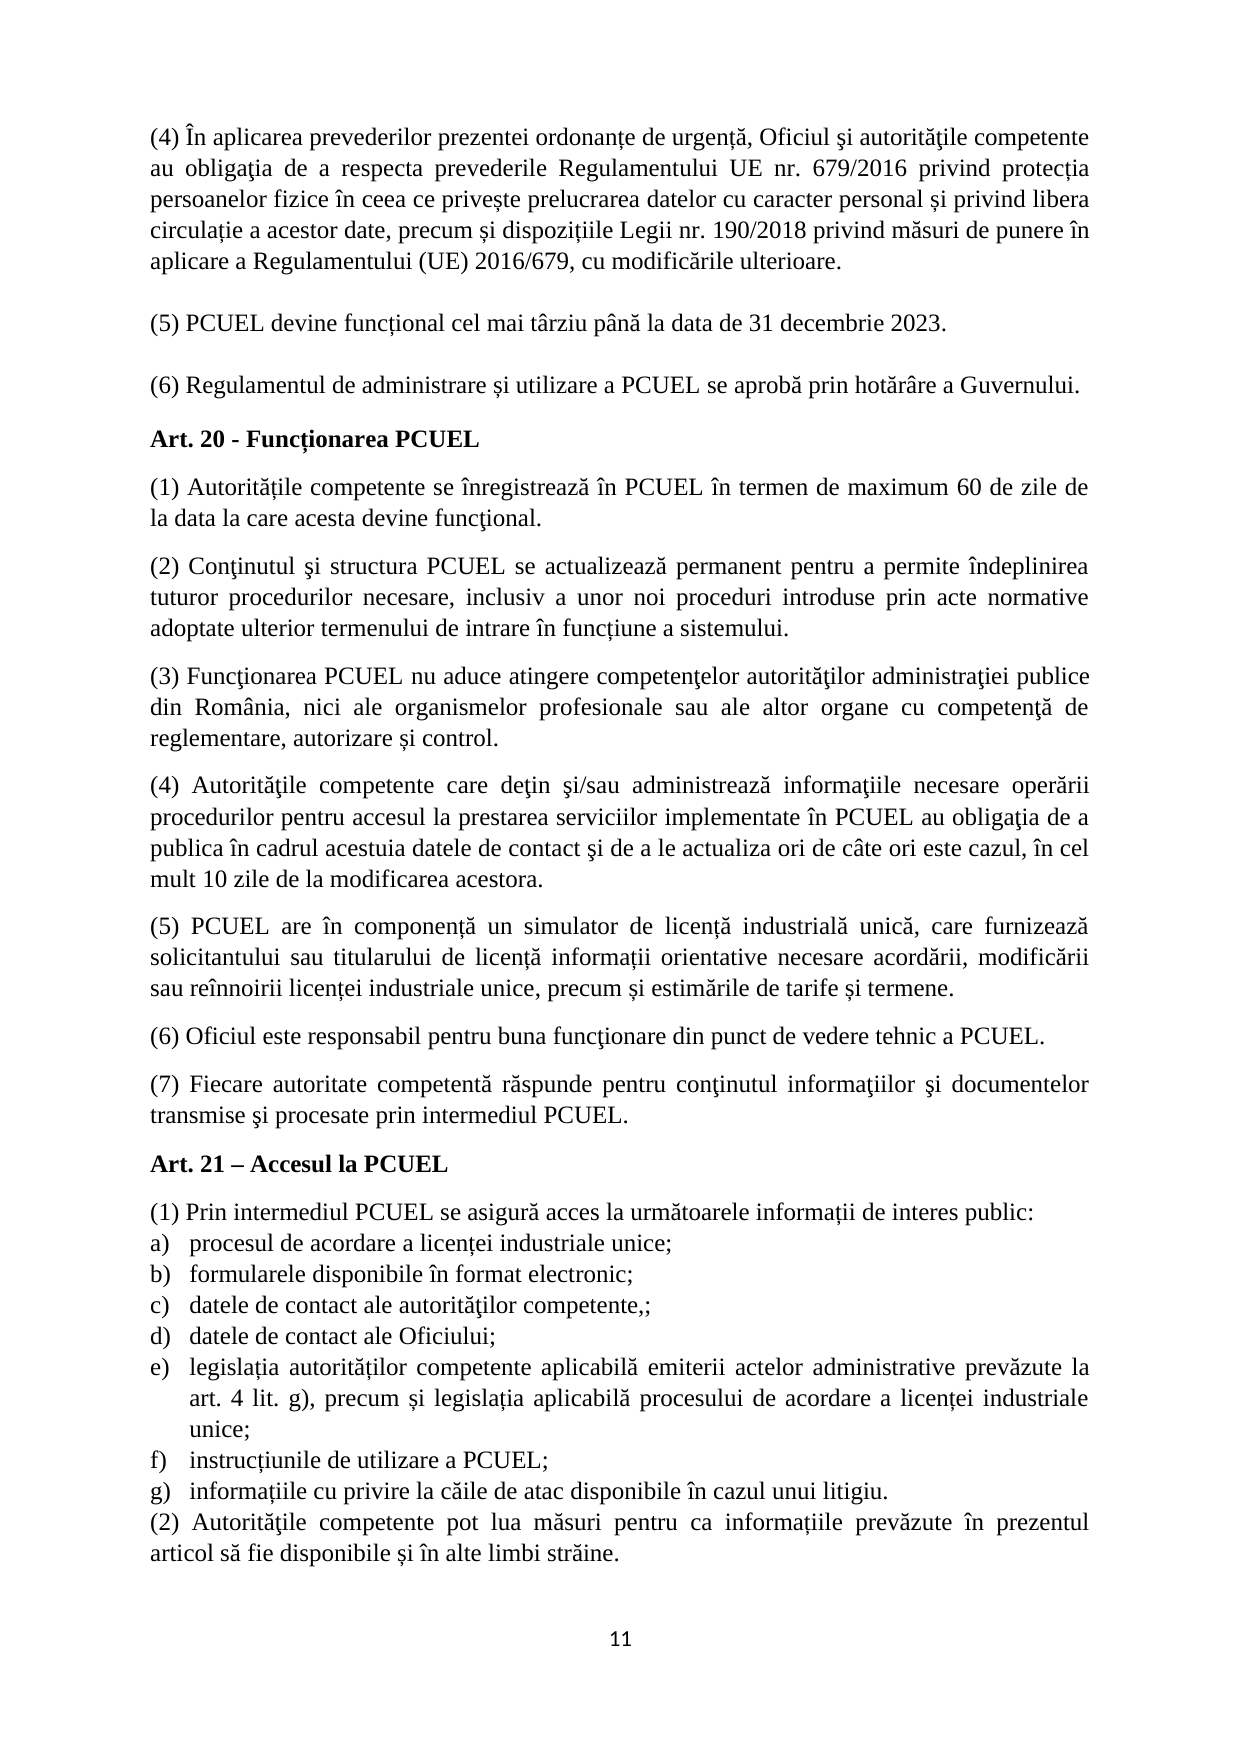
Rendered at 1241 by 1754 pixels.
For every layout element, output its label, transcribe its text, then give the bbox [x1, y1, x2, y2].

text (7) Fiecare autoritate competentă răspunde pentru conţinutul informaţiilor şi documentelor transmise şi procesate prin intermediul PCUEL. [150, 1069, 1090, 1129]
list datele de contact ale Oficiului; [150, 1321, 1090, 1349]
text (1) Autoritățile competente se înregistrează în PCUEL în termen de maximum 60 de zile de la data la care acesta devine funcţional. [150, 472, 1090, 532]
list formularele disponibile în format electronic; [150, 1259, 1090, 1287]
list instrucțiunile de utilizare a PCUEL; [150, 1445, 1090, 1474]
list informațiile cu privire la căile de atac disponibile în cazul unui litigiu. [150, 1476, 1090, 1505]
text (2) Conţinutul şi structura PCUEL se actualizează permanent pentru a permite îndeplinirea tuturor procedurilor necesare, inclusiv a unor noi proceduri introduse prin acte normative adoptate ulterior termenului de intrare în funcțiune a sistemului. [150, 551, 1090, 642]
text (4) Autorităţile competente care deţin şi/sau administrează informaţiile necesare operării procedurilor pentru accesul la prestarea serviciilor implementate în PCUEL au obligaţia de a publica în cadrul acestuia datele de contact şi de a le actualiza ori de câte ori este cazul, în cel mult 10 zile de la modificarea acestora. [150, 771, 1090, 892]
text (1) Prin intermediul PCUEL se asigură acces la următoarele informații de interes public: [150, 1197, 1090, 1225]
text Art. 21 – Accesul la PCUEL [150, 1149, 1090, 1178]
text (4) În aplicarea prevederilor prezentei ordonanțe de urgență, Oficiul şi autorităţile competente au obligaţia de a respecta prevederile Regulamentului UE nr. 679/2016 privind protecția persoanelor fizice în ceea ce privește prelucrarea datelor cu caracter personal și privind libera circulație a acestor date, precum și dispozițiile Legii nr. 190/2018 privind măsuri de punere în aplicare a Regulamentului (UE) 2016/679, cu modificările ulterioare. [150, 122, 1090, 275]
text (2) Autorităţile competente pot lua măsuri pentru ca informațiile prevăzute în prezentul articol să fie disponibile și în alte limbi străine. [150, 1507, 1090, 1567]
text (5) PCUEL devine funcțional cel mai târziu până la data de 31 decembrie 2023. [150, 308, 1090, 337]
list datele de contact ale autorităţilor competente,; [150, 1290, 1090, 1318]
text (6) Oficiul este responsabil pentru buna funcţionare din punct de vedere tehnic a PCUEL. [150, 1021, 1090, 1050]
text (6) Regulamentul de administrare și utilizare a PCUEL se aprobă prin hotărâre a Guvernului. [150, 370, 1090, 399]
text (3) Funcţionarea PCUEL nu aduce atingere competenţelor autorităţilor administraţiei publice din România, nici ale organismelor profesionale sau ale altor organe cu competenţă de reglementare, autorizare și control. [150, 661, 1090, 752]
list legislația autorităților competente aplicabilă emiterii actelor administrative prevăzute la art. 4 lit. g), precum și legislația aplicabilă procesului de acordare a licenței industriale unice; [150, 1352, 1090, 1443]
text (5) PCUEL are în componență un simulator de licență industrială unică, care furnizează solicitantului sau titularului de licență informații orientative necesare acordării, modificării sau reînnoirii licenței industriale unice, precum și estimările de tarife și termene. [150, 911, 1090, 1002]
list procesul de acordare a licenței industriale unice; [150, 1228, 1090, 1256]
text Art. 20 - Funcționarea PCUEL [150, 424, 1090, 453]
